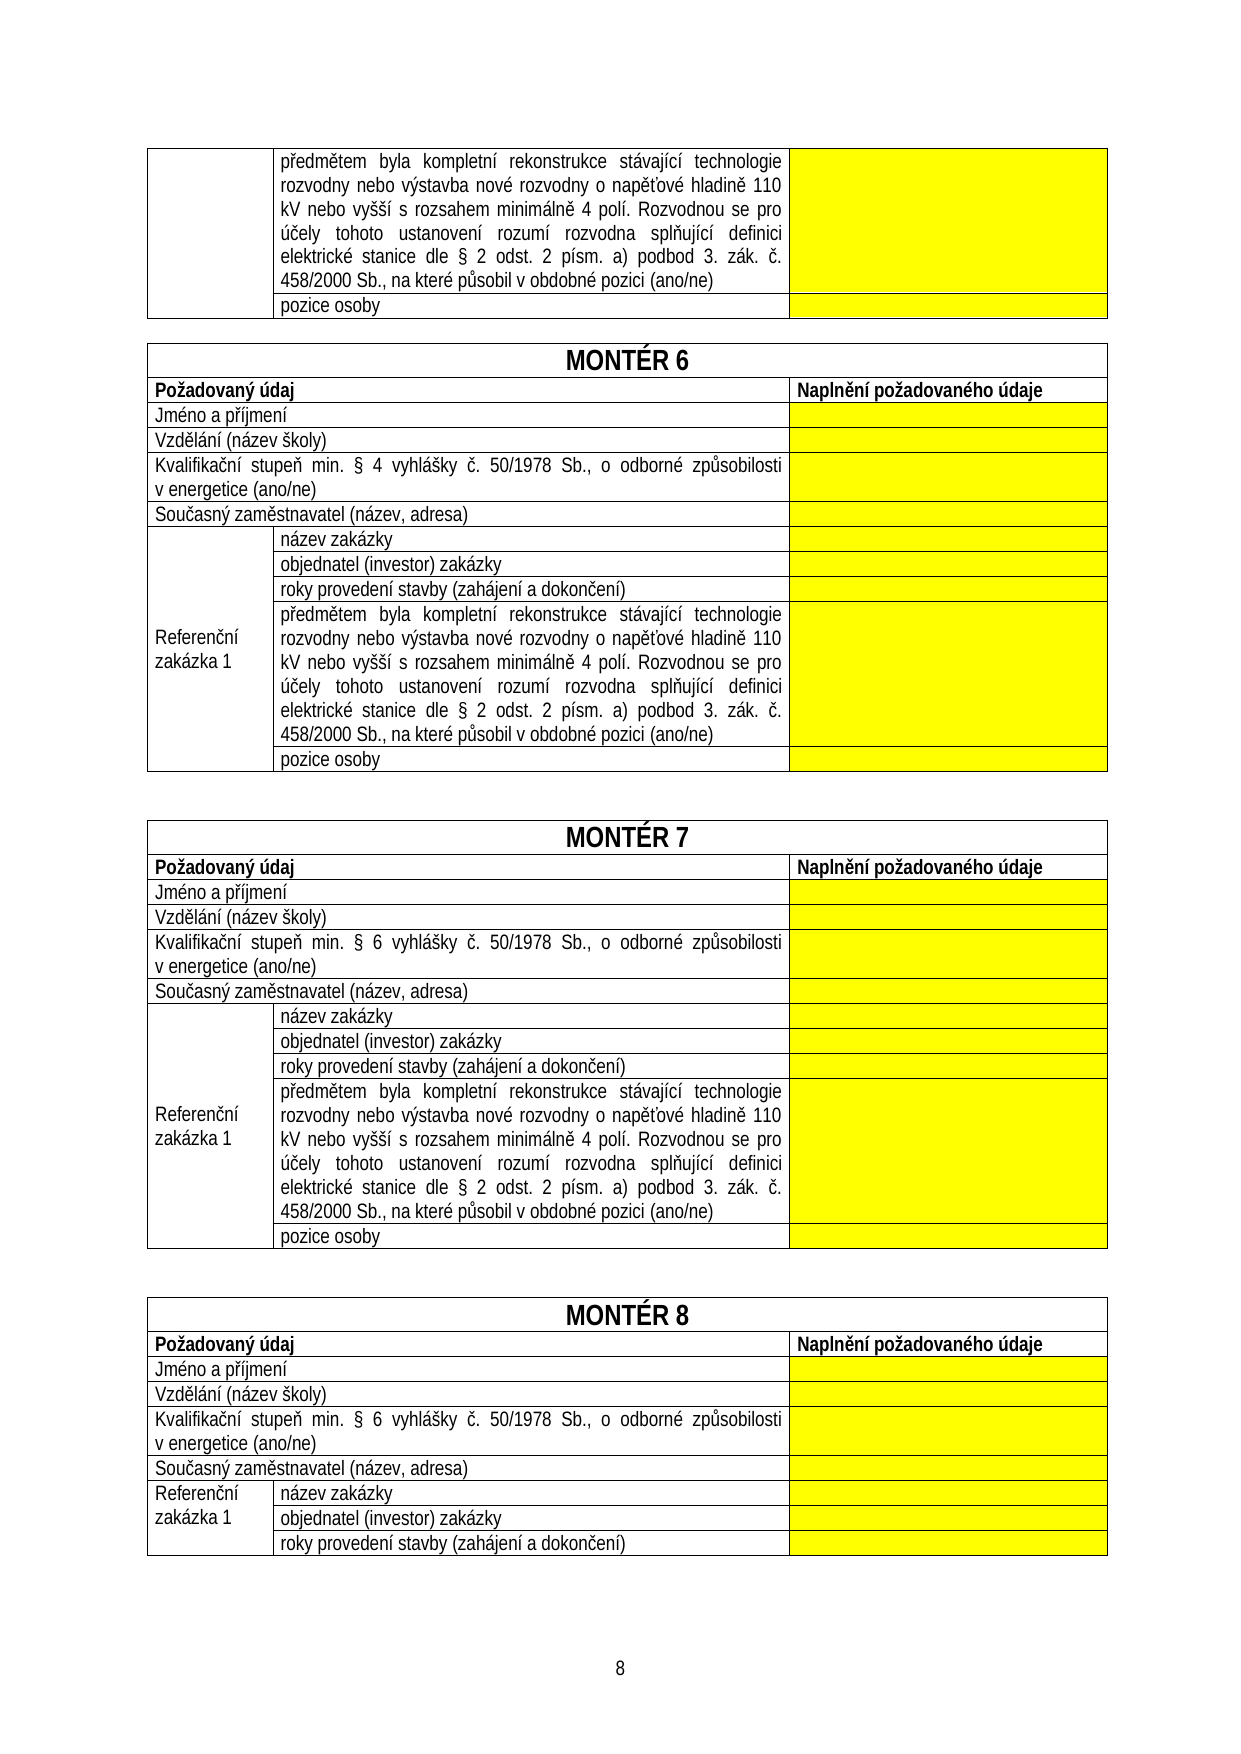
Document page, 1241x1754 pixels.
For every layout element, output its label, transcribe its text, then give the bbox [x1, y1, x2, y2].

table_cell Současný zaměstnavatel (název, adresa) [148, 979, 789, 1003]
table_cell Vzdělání (název školy) [148, 905, 789, 929]
table_cell Požadovaný údaj [148, 378, 789, 402]
table_cell Požadovaný údaj [148, 855, 789, 879]
table_cell [790, 930, 1107, 978]
table_cell [790, 527, 1107, 551]
table_cell Jméno a příjmení [148, 403, 789, 427]
table_cell Kvalifikační stupeň min. § 6 vyhlášky č. 50/1978 Sb., o odborné způsobilosti v energetice (ano/ne) [148, 930, 789, 978]
table_cell [790, 747, 1107, 771]
table_cell [790, 880, 1107, 904]
table_cell [790, 577, 1107, 601]
table_cell Referenční zakázka 1 [148, 1481, 273, 1555]
table_cell [790, 1506, 1107, 1530]
table_cell [790, 403, 1107, 427]
table_cell [790, 1224, 1107, 1248]
table_cell [790, 1004, 1107, 1028]
table_cell [790, 149, 1107, 292]
table_cell [790, 552, 1107, 576]
table_cell Naplnění požadovaného údaje [790, 855, 1107, 879]
table_cell [790, 905, 1107, 929]
table_cell Naplnění požadovaného údaje [790, 1332, 1107, 1356]
table_cell objednatel (investor) zakázky [274, 1029, 789, 1053]
table_cell [790, 1456, 1107, 1480]
table_cell [790, 453, 1107, 501]
table_cell [790, 979, 1107, 1003]
table_cell [790, 294, 1107, 317]
table_cell Jméno a příjmení [148, 880, 789, 904]
table_cell Naplnění požadovaného údaje [790, 378, 1107, 402]
table_cell Jméno a příjmení [148, 1357, 789, 1381]
table_cell název zakázky [274, 1004, 789, 1028]
table_cell roky provedení stavby (zahájení a dokončení) [274, 1054, 789, 1078]
table_cell [790, 1357, 1107, 1381]
table_cell objednatel (investor) zakázky [274, 552, 789, 576]
table_cell roky provedení stavby (zahájení a dokončení) [274, 577, 789, 601]
table_cell Kvalifikační stupeň min. § 4 vyhlášky č. 50/1978 Sb., o odborné způsobilosti v energetice (ano/ne) [148, 453, 789, 501]
table_cell [790, 602, 1107, 746]
table_cell pozice osoby [274, 1224, 789, 1248]
table_cell Referenční zakázka 1 [148, 1004, 273, 1248]
table_cell Požadovaný údaj [148, 1332, 789, 1356]
table_cell [790, 1382, 1107, 1406]
table_cell [790, 502, 1107, 526]
table_cell pozice osoby [274, 747, 789, 771]
table_cell název zakázky [274, 527, 789, 551]
table_header montér 7 [148, 821, 1107, 854]
table_header montér 8 [148, 1298, 1107, 1331]
table_cell [790, 1481, 1107, 1505]
table_cell pozice osoby [274, 294, 789, 317]
table_cell název zakázky [274, 1481, 789, 1505]
table_cell roky provedení stavby (zahájení a dokončení) [274, 1531, 789, 1555]
table_header montér 6 [148, 344, 1107, 377]
table_cell [790, 1531, 1107, 1555]
table_cell [790, 1079, 1107, 1223]
table_cell Vzdělání (název školy) [148, 428, 789, 452]
table_cell [790, 1054, 1107, 1078]
table_cell Vzdělání (název školy) [148, 1382, 789, 1406]
table_cell [790, 428, 1107, 452]
table_cell [790, 1029, 1107, 1053]
table_cell Referenční zakázka 1 [148, 527, 273, 771]
table_cell [790, 1407, 1107, 1455]
table_cell předmětem byla kompletní rekonstrukce stávající technologie rozvodny nebo výstavba nové rozvodny o napěťové hladině 110 kV nebo vyšší s rozsahem minimálně 4 polí. Rozvodnou se pro účely tohoto ustanovení rozumí rozvodna splňující definici elektrické stanice dle § 2 odst. 2 písm. a) podbod 3. zák. č. 458/2000 Sb., na které působil v obdobné pozici (ano/ne) [274, 1079, 789, 1223]
table_cell předmětem byla kompletní rekonstrukce stávající technologie rozvodny nebo výstavba nové rozvodny o napěťové hladině 110 kV nebo vyšší s rozsahem minimálně 4 polí. Rozvodnou se pro účely tohoto ustanovení rozumí rozvodna splňující definici elektrické stanice dle § 2 odst. 2 písm. a) podbod 3. zák. č. 458/2000 Sb., na které působil v obdobné pozici (ano/ne) [274, 602, 789, 746]
table_cell předmětem byla kompletní rekonstrukce stávající technologie rozvodny nebo výstavba nové rozvodny o napěťové hladině 110 kV nebo vyšší s rozsahem minimálně 4 polí. Rozvodnou se pro účely tohoto ustanovení rozumí rozvodna splňující definici elektrické stanice dle § 2 odst. 2 písm. a) podbod 3. zák. č. 458/2000 Sb., na které působil v obdobné pozici (ano/ne) [274, 149, 789, 292]
table_cell objednatel (investor) zakázky [274, 1506, 789, 1530]
table_cell Kvalifikační stupeň min. § 6 vyhlášky č. 50/1978 Sb., o odborné způsobilosti v energetice (ano/ne) [148, 1407, 789, 1455]
table_cell Současný zaměstnavatel (název, adresa) [148, 502, 789, 526]
table_cell Současný zaměstnavatel (název, adresa) [148, 1456, 789, 1480]
